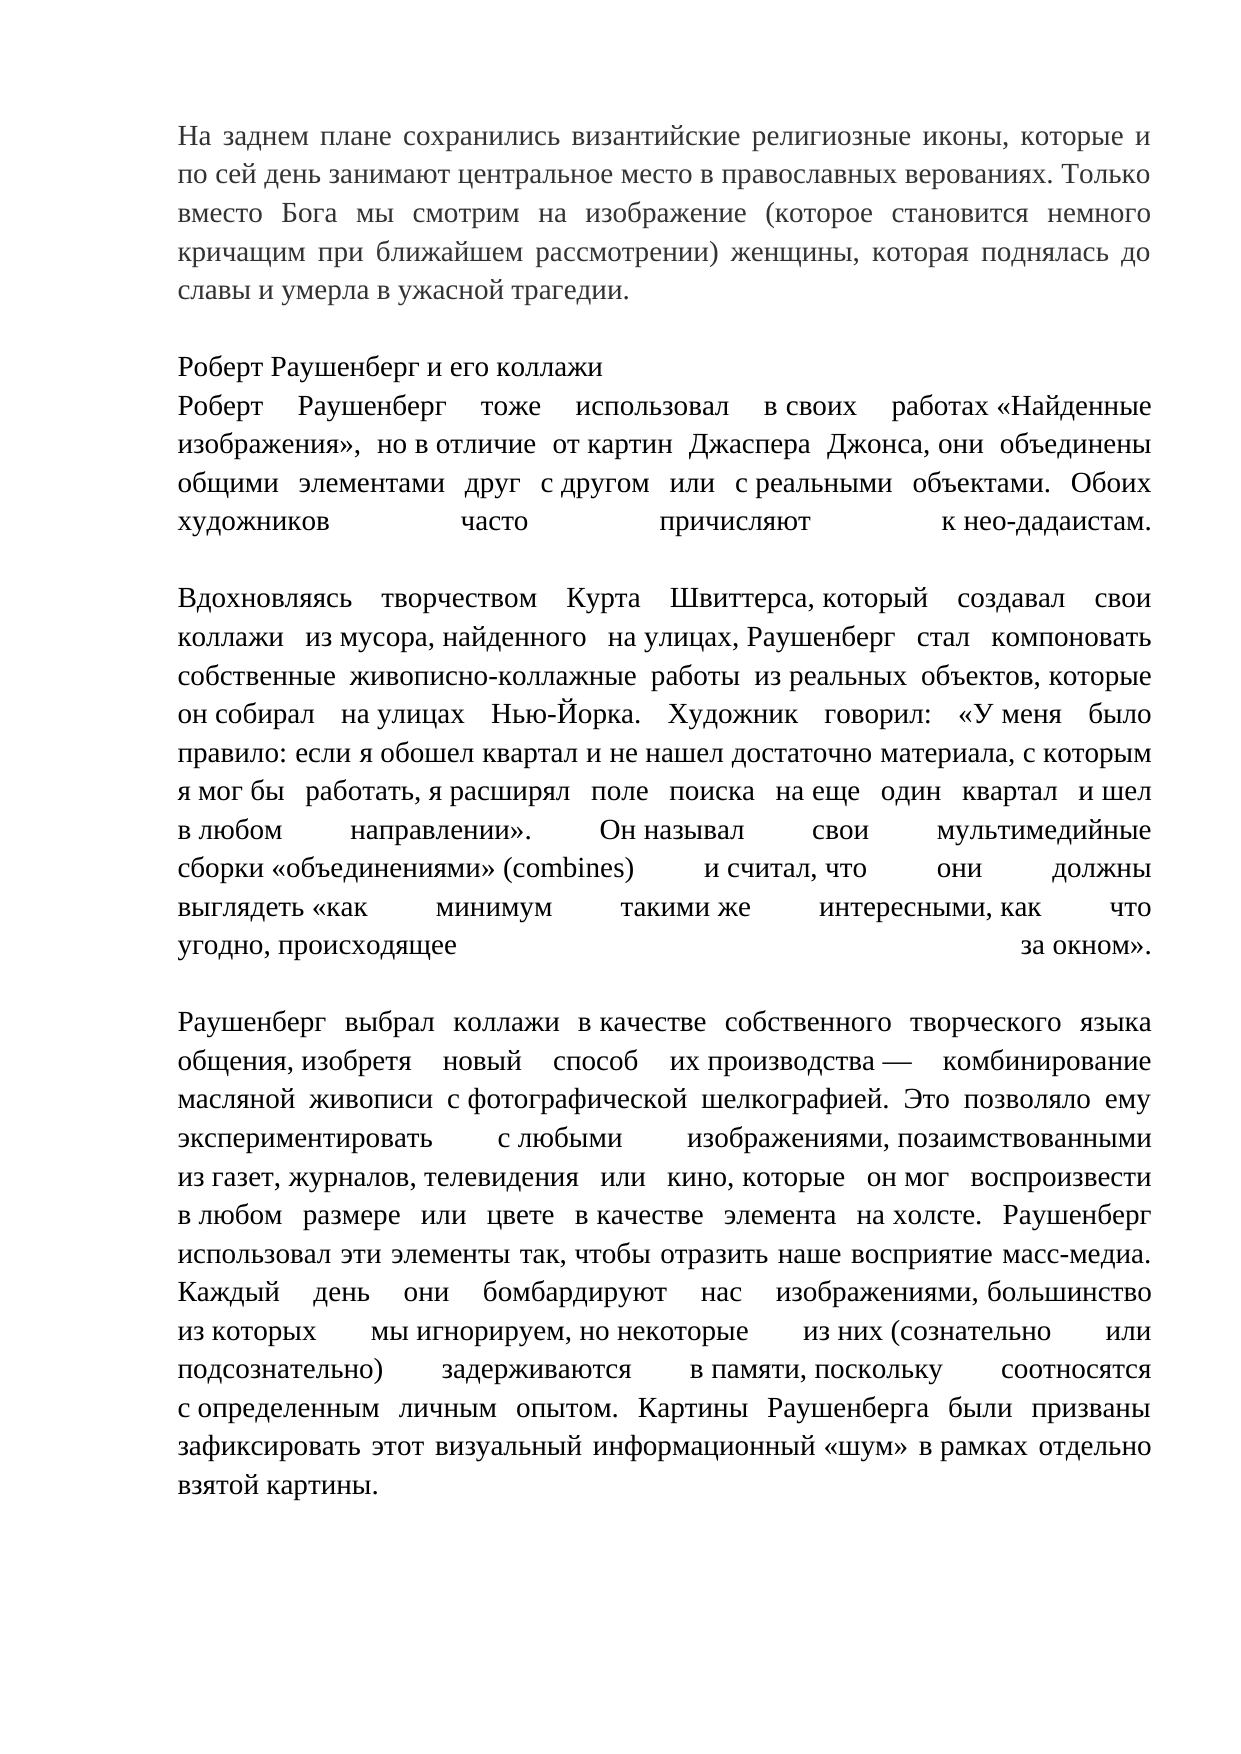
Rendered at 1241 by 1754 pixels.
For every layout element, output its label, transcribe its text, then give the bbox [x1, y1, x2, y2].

text На заднем плане сохранились византийские религиозные иконы, которые и по сей день занимают центральное место в православных верованиях. Только вместо Бога мы смотрим на изображение (которое становится немного кричащим при ближайшем рассмотрении) женщины, которая поднялась до славы и умерла в ужасной трагедии. [177, 118, 1152, 306]
text Роберт Раушенберг и его коллажи [177, 349, 1152, 383]
text Роберт Раушенберг тоже использовал в своих работах «Найденные изображения», но в отличие от картин Джаспера Джонса, они объединены общими элементами друг с другом или с реальными объектами. Обоих художников часто причисляют к нео-дадаистам. Вдохновляясь творчеством Курта Швиттерса, который создавал свои коллажи из мусора, найденного на улицах, Раушенберг стал компоновать собственные живописно-коллажные работы из реальных объектов, которые он собирал на улицах Нью-Йорка. Художник говорил: «У меня было правило: если я обошел квартал и не нашел достаточно материала, с которым я мог бы работать, я расширял поле поиска на еще один квартал и шел в любом направлении». Он называл свои мультимедийные сборки «объединениями» (combines) и считал, что они должны выглядеть «как минимум такими же интересными, как что угодно, происходящее за окном». Раушенберг выбрал коллажи в качестве собственного творческого языка общения, изобретя новый способ их производства — комбинирование масляной живописи с фотографической шелкографией. Это позволяло ему экспериментировать с любыми изображениями, позаимствованными из газет, журналов, телевидения или кино, которые он мог воспроизвести в любом размере или цвете в качестве элемента на холсте. Раушенберг использовал эти элементы так, чтобы отразить наше восприятие масс-медиа. Каждый день они бомбардируют нас изображениями, большинство из которых мы игнорируем, но некоторые из них (сознательно или подсознательно) задерживаются в памяти, поскольку соотносятся с определенным личным опытом. Картины Раушенберга были призваны зафиксировать этот визуальный информационный «шум» в рамках отдельно взятой картины. [177, 388, 1152, 1501]
